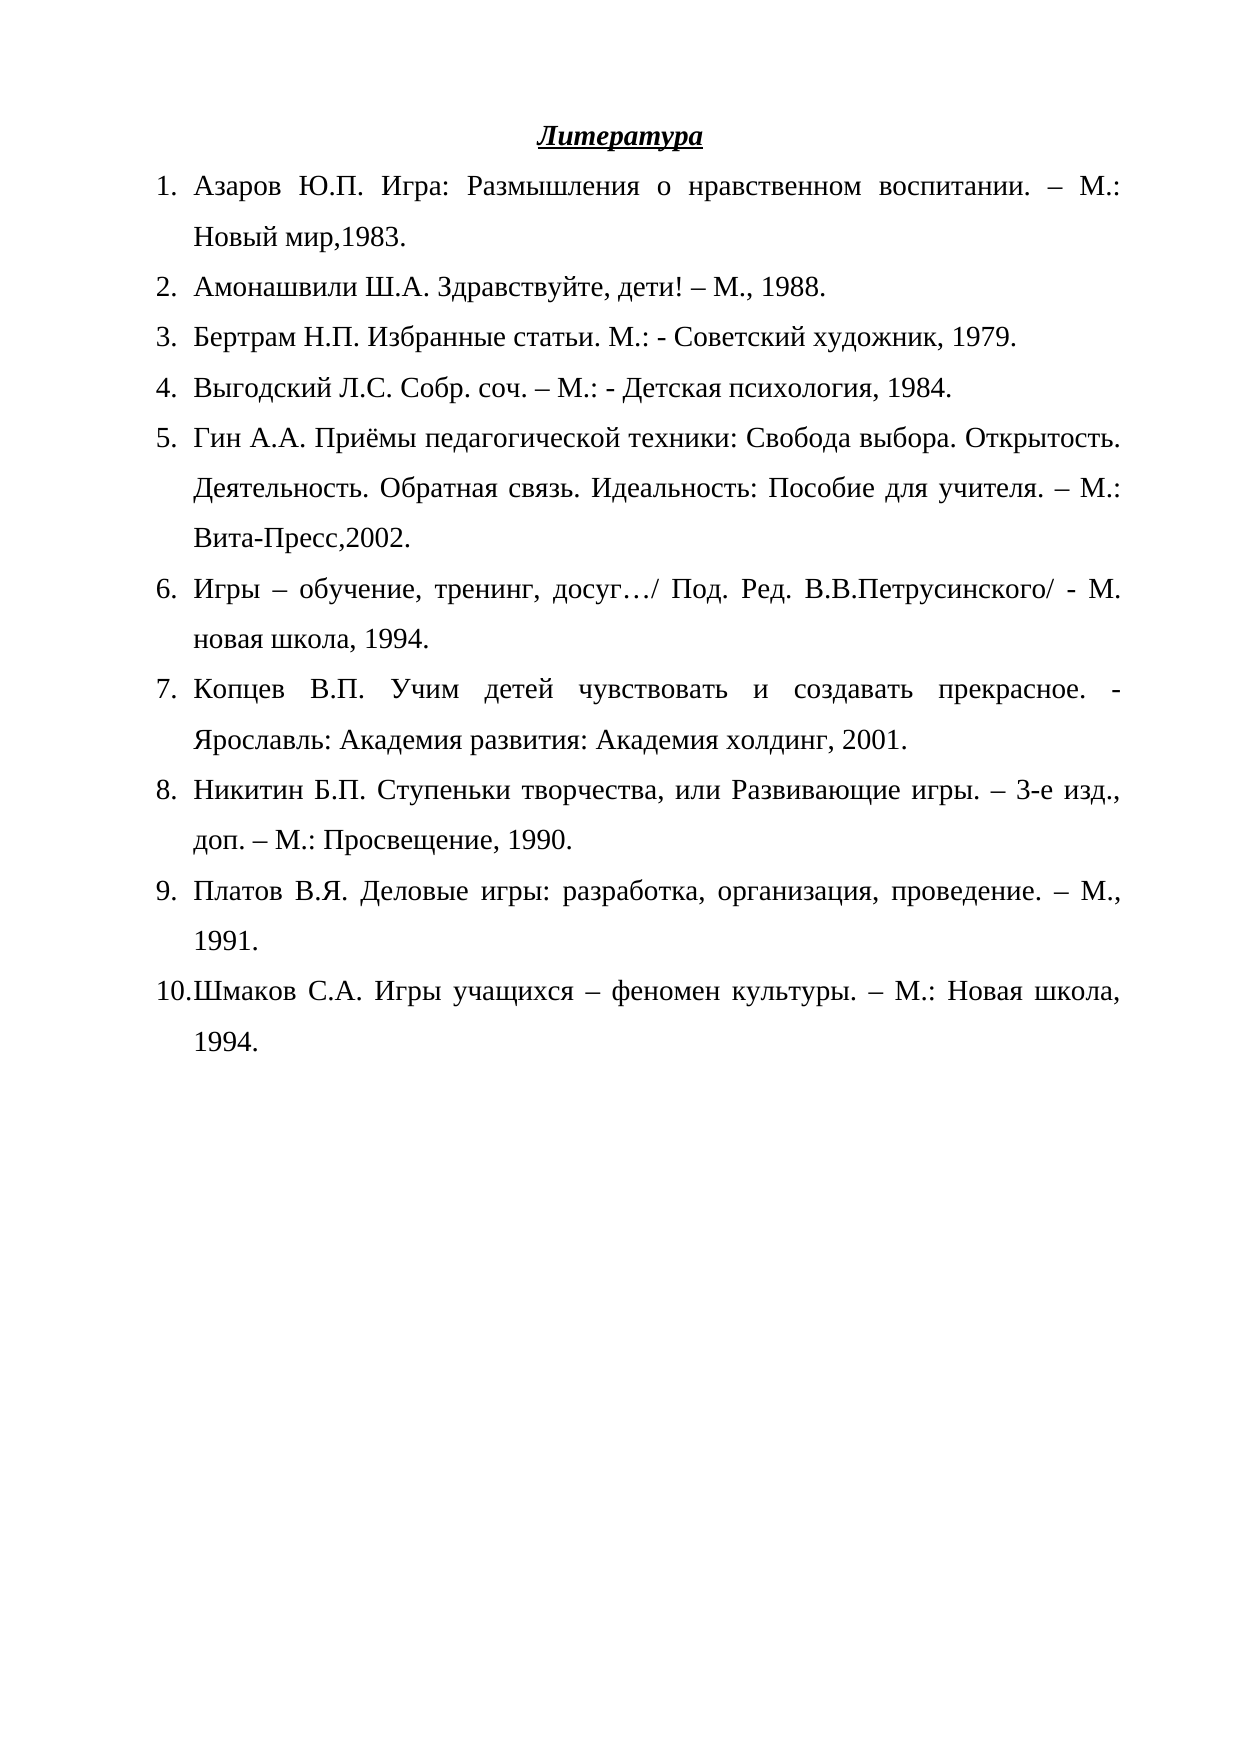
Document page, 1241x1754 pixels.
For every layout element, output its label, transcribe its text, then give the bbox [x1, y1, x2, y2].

list Гин А.А. Приёмы педагогической техники: Свобода выбора. Открытость. Деятельность. Обратная связь. Идеальность: Пособие для учителя. – М.: Вита-Пресс,2002. [156, 420, 1122, 554]
text Литература [118, 118, 1122, 152]
list Игры – обучение, тренинг, досуг…/ Под. Ред. В.В.Петрусинского/ - М. новая школа, 1994. [156, 571, 1122, 655]
list Никитин Б.П. Ступеньки творчества, или Развивающие игры. – 3-е изд., доп. – М.: Просвещение, 1990. [156, 772, 1122, 856]
list Платов В.Я. Деловые игры: разработка, организация, проведение. – М., 1991. [156, 873, 1122, 957]
list Азаров Ю.П. Игра: Размышления о нравственном воспитании. – М.: Новый мир,1983. [156, 168, 1122, 252]
list Амонашвили Ш.А. Здравствуйте, дети! – М., 1988. [156, 269, 1122, 303]
list Бертрам Н.П. Избранные статьи. М.: - Советский художник, 1979. [156, 319, 1122, 353]
list Шмаков С.А. Игры учащихся – феномен культуры. – М.: Новая школа, 1994. [156, 973, 1122, 1057]
list Копцев В.П. Учим детей чувствовать и создавать прекрасное. - Ярославль: Академия развития: Академия холдинг, 2001. [156, 672, 1122, 755]
list Выгодский Л.С. Собр. соч. – М.: - Детская психология, 1984. [156, 370, 1122, 403]
